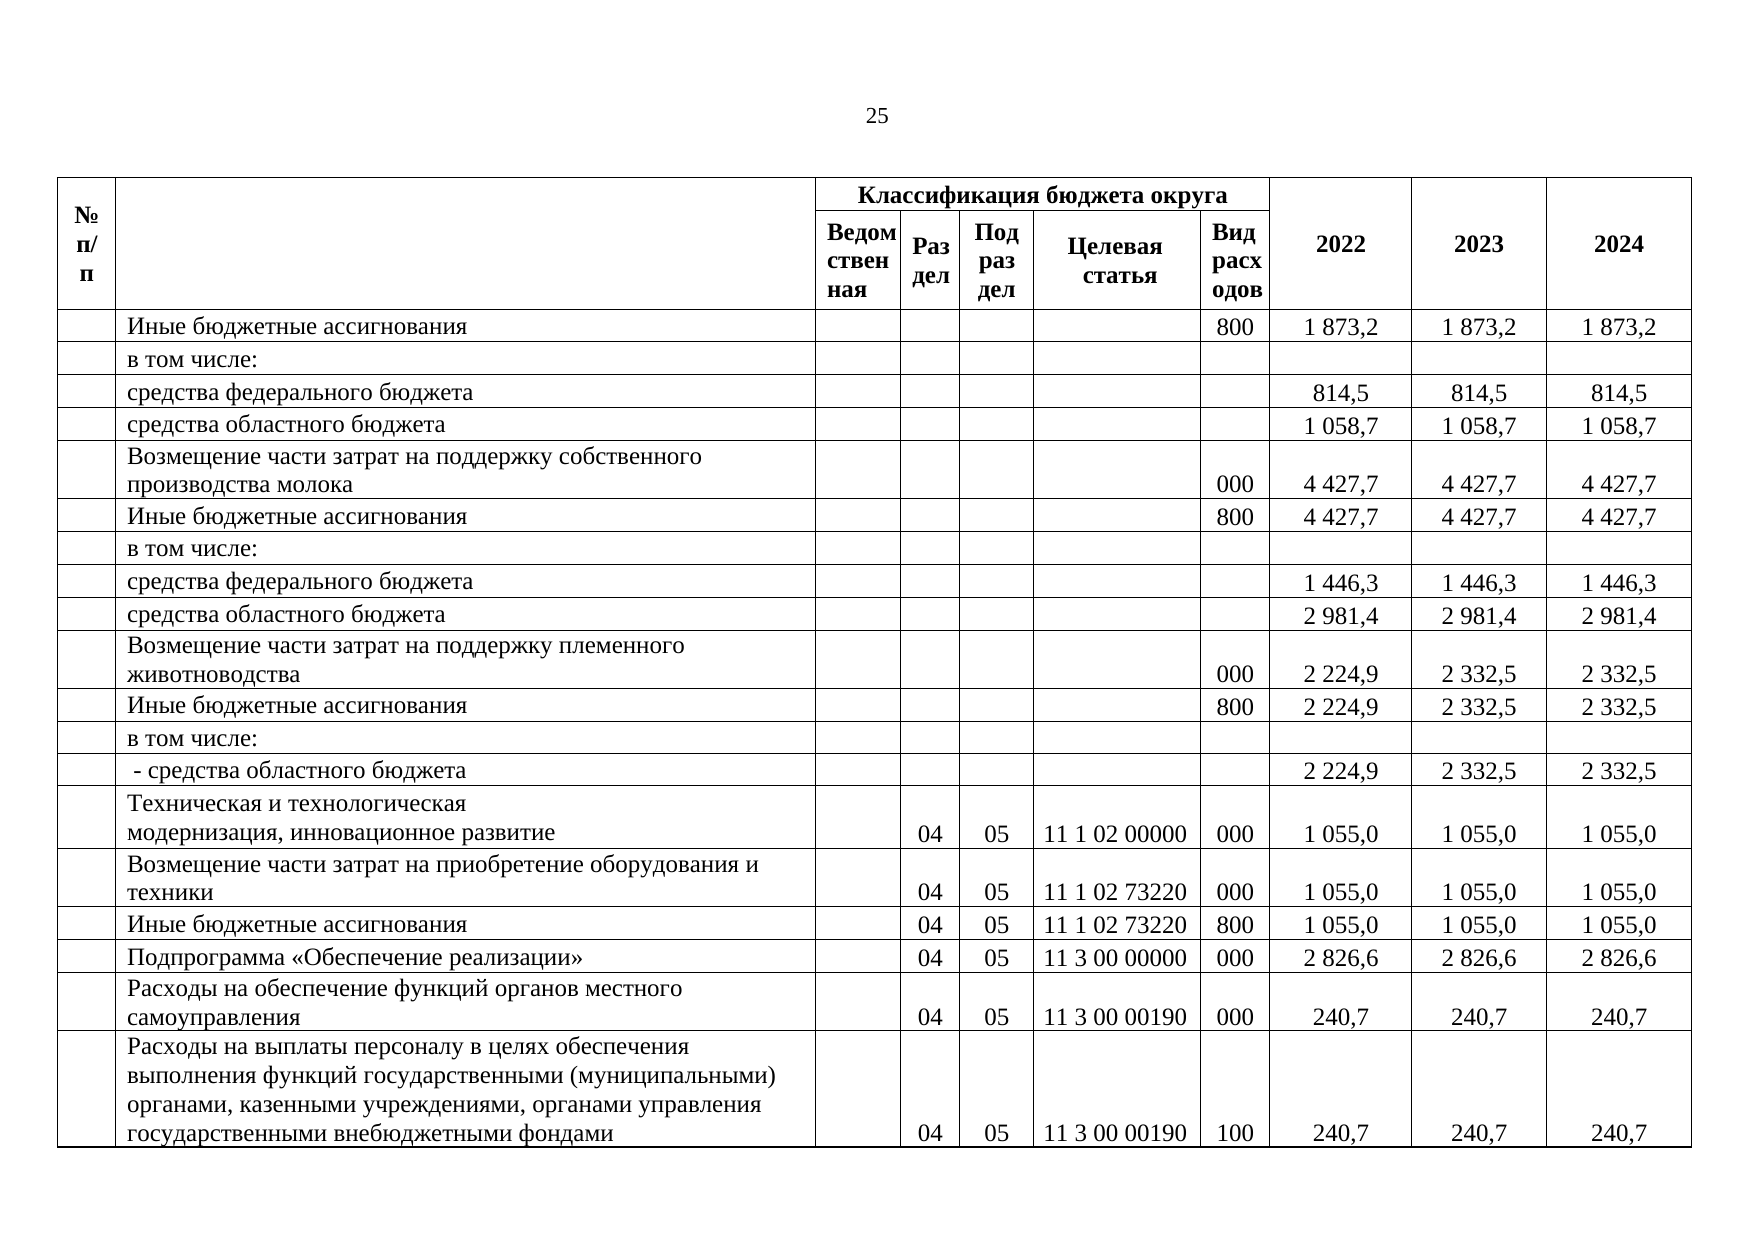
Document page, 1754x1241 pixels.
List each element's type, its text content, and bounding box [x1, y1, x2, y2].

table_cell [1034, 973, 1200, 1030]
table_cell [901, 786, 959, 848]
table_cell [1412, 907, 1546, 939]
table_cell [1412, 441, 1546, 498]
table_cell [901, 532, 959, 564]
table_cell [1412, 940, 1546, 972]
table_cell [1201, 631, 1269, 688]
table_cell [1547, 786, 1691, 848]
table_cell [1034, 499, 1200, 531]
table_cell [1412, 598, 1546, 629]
table_header № п/п [58, 178, 115, 308]
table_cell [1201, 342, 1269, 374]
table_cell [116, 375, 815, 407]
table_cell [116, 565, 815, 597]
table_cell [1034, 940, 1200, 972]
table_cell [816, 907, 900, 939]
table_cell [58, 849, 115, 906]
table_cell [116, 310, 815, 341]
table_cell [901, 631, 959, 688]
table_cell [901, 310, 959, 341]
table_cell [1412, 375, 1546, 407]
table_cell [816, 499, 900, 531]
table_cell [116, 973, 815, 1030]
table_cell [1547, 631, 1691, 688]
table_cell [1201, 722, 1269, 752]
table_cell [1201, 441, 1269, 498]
table_cell Раз дел [901, 211, 959, 308]
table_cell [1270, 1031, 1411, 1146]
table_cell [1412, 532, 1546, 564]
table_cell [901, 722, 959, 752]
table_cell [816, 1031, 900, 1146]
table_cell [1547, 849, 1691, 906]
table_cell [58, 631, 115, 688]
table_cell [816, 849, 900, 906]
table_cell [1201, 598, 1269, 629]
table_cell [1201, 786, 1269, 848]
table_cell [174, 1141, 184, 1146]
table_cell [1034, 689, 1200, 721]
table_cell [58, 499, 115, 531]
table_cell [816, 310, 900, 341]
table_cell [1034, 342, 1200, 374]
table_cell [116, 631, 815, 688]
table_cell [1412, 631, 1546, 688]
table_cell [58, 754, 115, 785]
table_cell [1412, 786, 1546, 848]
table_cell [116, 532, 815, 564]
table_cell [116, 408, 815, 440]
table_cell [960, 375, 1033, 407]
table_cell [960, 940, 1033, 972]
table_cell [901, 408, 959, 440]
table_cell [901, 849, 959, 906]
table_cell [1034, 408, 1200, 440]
table_header [116, 178, 815, 308]
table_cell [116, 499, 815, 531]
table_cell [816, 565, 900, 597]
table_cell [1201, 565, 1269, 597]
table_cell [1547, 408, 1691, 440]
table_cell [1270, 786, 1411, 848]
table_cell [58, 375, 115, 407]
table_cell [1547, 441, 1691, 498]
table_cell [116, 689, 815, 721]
table_header 2022 [1270, 178, 1411, 308]
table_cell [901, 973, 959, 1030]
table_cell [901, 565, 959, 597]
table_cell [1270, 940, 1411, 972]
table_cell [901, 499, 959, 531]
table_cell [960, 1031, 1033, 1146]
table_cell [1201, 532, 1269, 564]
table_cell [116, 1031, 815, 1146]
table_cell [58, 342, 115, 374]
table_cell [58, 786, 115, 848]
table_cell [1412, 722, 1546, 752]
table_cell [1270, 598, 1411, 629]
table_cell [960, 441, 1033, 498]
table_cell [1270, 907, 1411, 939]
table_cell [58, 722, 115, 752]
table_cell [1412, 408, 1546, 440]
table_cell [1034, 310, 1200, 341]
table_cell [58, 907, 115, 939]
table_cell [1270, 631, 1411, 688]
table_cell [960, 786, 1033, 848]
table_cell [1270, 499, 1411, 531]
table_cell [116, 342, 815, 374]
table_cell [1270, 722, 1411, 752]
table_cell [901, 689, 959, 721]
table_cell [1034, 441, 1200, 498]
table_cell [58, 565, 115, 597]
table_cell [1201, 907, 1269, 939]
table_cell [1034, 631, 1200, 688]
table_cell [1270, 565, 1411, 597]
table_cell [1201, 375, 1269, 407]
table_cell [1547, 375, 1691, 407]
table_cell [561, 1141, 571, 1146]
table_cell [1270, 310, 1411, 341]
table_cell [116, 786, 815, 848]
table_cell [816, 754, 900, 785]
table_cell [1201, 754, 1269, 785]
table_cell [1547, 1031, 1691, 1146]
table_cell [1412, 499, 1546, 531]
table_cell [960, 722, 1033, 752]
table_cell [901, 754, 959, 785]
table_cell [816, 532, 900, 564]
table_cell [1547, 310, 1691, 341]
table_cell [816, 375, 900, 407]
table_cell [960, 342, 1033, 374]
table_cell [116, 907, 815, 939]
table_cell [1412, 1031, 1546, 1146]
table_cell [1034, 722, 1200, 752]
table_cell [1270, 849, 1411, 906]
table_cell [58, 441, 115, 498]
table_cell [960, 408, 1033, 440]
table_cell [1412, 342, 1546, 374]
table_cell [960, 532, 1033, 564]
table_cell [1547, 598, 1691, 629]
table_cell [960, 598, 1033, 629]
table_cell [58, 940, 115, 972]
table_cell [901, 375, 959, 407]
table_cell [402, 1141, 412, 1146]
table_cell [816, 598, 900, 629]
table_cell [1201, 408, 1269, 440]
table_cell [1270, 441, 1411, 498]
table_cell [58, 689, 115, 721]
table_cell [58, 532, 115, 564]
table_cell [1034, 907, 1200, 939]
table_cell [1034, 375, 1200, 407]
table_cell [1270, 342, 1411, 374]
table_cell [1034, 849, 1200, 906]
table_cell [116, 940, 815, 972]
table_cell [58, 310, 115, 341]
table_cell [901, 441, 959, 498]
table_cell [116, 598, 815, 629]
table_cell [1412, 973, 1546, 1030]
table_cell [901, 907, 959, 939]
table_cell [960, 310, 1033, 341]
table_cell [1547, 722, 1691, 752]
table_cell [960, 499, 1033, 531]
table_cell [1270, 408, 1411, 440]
table_cell Вид расходов [1201, 211, 1269, 308]
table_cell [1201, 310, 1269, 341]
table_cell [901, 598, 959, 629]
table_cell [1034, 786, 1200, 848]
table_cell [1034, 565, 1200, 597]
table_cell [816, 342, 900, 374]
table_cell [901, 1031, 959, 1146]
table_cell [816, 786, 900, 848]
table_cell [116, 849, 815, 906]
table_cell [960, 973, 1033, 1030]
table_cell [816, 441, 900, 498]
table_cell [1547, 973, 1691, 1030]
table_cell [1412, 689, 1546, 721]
table_header 2024 [1547, 178, 1691, 308]
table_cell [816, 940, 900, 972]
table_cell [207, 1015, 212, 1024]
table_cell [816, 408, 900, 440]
table_cell Целевая статья [1034, 211, 1200, 308]
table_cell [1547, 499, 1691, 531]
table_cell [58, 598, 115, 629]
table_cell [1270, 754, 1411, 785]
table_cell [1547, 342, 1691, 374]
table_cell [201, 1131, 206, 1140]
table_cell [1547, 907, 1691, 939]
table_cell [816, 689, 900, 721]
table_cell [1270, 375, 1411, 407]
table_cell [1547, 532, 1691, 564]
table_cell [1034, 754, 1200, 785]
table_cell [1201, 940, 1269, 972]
table_header 2023 [1412, 178, 1546, 308]
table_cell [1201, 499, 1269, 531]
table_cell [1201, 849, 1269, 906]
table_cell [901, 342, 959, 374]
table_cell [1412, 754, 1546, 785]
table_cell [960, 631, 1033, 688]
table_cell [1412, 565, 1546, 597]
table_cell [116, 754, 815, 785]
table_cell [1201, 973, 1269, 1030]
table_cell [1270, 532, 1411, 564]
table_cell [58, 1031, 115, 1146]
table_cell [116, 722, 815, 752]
table_cell Под раз дел [960, 211, 1033, 308]
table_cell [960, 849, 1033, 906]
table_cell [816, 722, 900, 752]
table_header Классификация бюджета округа [816, 178, 1269, 210]
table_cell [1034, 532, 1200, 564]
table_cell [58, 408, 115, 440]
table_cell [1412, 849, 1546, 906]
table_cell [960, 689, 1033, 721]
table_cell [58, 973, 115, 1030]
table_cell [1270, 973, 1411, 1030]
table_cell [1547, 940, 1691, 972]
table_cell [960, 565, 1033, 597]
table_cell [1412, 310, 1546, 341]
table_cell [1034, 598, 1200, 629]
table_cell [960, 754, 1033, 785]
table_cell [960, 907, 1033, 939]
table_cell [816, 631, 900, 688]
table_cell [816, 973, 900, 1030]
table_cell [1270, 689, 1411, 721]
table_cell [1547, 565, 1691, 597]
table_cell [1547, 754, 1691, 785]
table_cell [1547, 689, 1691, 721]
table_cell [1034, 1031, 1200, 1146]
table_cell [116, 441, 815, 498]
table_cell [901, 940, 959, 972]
table_cell Ведом ствен ная [816, 211, 900, 308]
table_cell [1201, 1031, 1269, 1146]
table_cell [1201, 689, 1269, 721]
